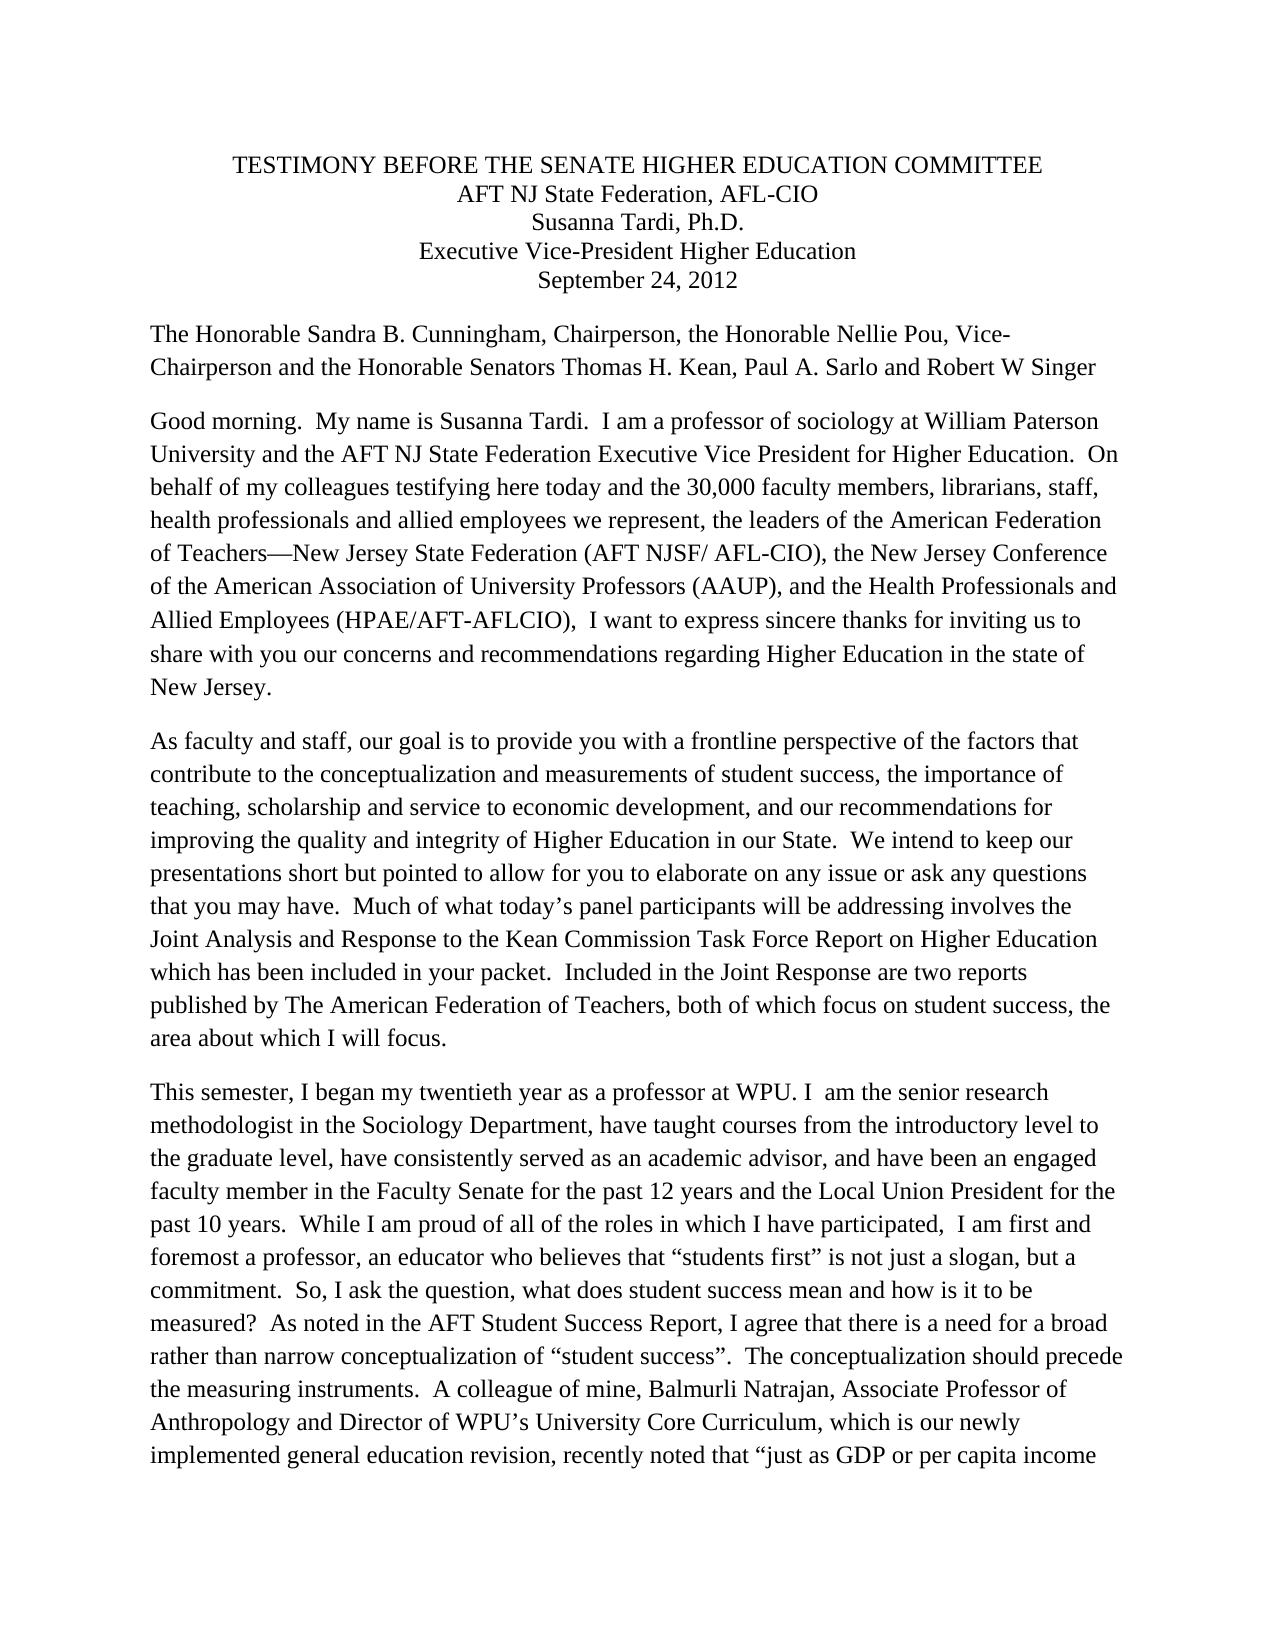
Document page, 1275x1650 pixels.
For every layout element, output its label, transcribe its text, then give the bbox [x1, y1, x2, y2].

text AFT NJ State Federation, AFL-CIO [150, 179, 1125, 207]
text The Honorable Sandra B. Cunningham, Chairperson, the Honorable Nellie Pou, Vice-Chairperson and the Honorable Senators Thomas H. Kean, Paul A. Sarlo and Robert W Singer [150, 319, 1125, 381]
text Good morning. My name is Susanna Tardi. I am a professor of sociology at William Paterson University and the AFT NJ State Federation Executive Vice President for Higher Education. On behalf of my colleagues testifying here today and the 30,000 faculty members, librarians, staff, health professionals and allied employees we represent, the leaders of the American Federation of Teachers—New Jersey State Federation (AFT NJSF/ AFL-CIO), the New Jersey Conference of the American Association of University Professors (AAUP), and the Health Professionals and Allied Employees (HPAE/AFT-AFLCIO), I want to express sincere thanks for inviting us to share with you our concerns and recommendations regarding Higher Education in the state of New Jersey. [150, 406, 1125, 701]
text As faculty and staff, our goal is to provide you with a frontline perspective of the factors that contribute to the conceptualization and measurements of student success, the importance of teaching, scholarship and service to economic development, and our recommendations for improving the quality and integrity of Higher Education in our State. We intend to keep our presentations short but pointed to allow for you to elaborate on any issue or ask any questions that you may have. Much of what today’s panel participants will be addressing involves the Joint Analysis and Response to the Kean Commission Task Force Report on Higher Education which has been included in your packet. Included in the Joint Response are two reports published by The American Federation of Teachers, both of which focus on student success, the area about which I will focus. [150, 726, 1125, 1052]
text September 24, 2012 [150, 265, 1125, 294]
text Susanna Tardi, Ph.D. [150, 207, 1125, 236]
text Executive Vice-President Higher Education [150, 236, 1125, 265]
text TESTIMONY BEFORE THE SENATE HIGHER EDUCATION COMMITTEE [150, 150, 1125, 179]
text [150, 1077, 1125, 1469]
